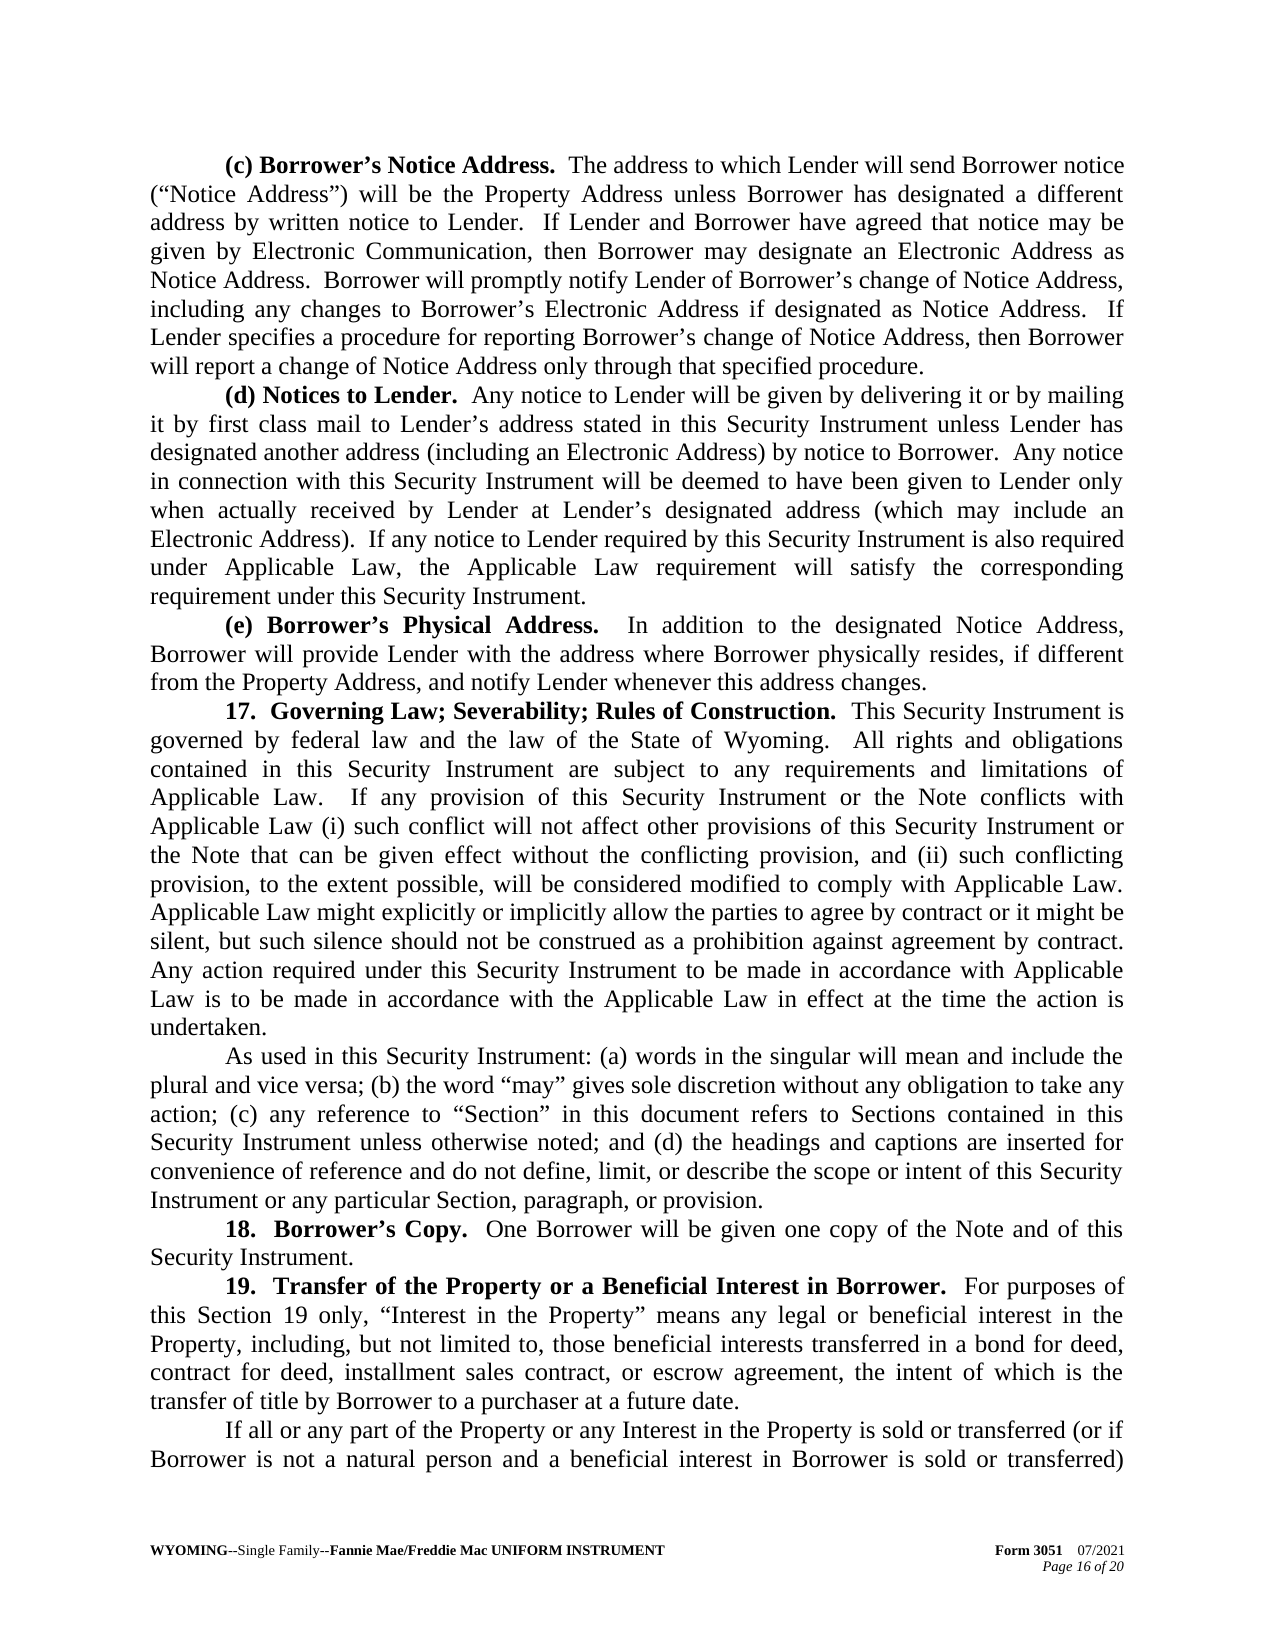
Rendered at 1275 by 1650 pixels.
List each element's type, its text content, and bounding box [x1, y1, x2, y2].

text (e) Borrower’s Physical Address. In addition to the designated Notice Address, Borrower will provide Lender with the address where Borrower physically resides, if different from the Property Address, and notify Lender whenever this address changes. [150, 610, 1125, 696]
text (c) Borrower’s Notice Address. The address to which Lender will send Borrower notice (“Notice Address”) will be the Property Address unless Borrower has designated a different address by written notice to Lender. If Lender and Borrower have agreed that notice may be given by Electronic Communication, then Borrower may designate an Electronic Address as Notice Address. Borrower will promptly notify Lender of Borrower’s change of Notice Address, including any changes to Borrower’s Electronic Address if designated as Notice Address. If Lender specifies a procedure for reporting Borrower’s change of Notice Address, then Borrower will report a change of Notice Address only through that specified procedure. [150, 150, 1125, 380]
text As used in this Security Instrument: (a) words in the singular will mean and include the plural and vice versa; (b) the word “may” gives sole discretion without any obligation to take any action; (c) any reference to “Section” in this document refers to Sections contained in this Security Instrument unless otherwise noted; and (d) the headings and captions are inserted for convenience of reference and do not define, limit, or describe the scope or intent of this Security Instrument or any particular Section, paragraph, or provision. [150, 1041, 1125, 1214]
text 19. Transfer of the Property or a Beneficial Interest in Borrower. For purposes of this Section 19 only, “Interest in the Property” means any legal or beneficial interest in the Property, including, but not limited to, those beneficial interests transferred in a bond for deed, contract for deed, installment sales contract, or escrow agreement, the intent of which is the transfer of title by Borrower to a purchaser at a future date. [150, 1271, 1125, 1415]
text (d) Notices to Lender. Any notice to Lender will be given by delivering it or by mailing it by first class mail to Lender’s address stated in this Security Instrument unless Lender has designated another address (including an Electronic Address) by notice to Borrower. Any notice in connection with this Security Instrument will be deemed to have been given to Lender only when actually received by Lender at Lender’s designated address (which may include an Electronic Address). If any notice to Lender required by this Security Instrument is also required under Applicable Law, the Applicable Law requirement will satisfy the corresponding requirement under this Security Instrument. [150, 380, 1125, 610]
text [150, 1415, 1125, 1472]
text 18. Borrower’s Copy. One Borrower will be given one copy of the Note and of this Security Instrument. [150, 1214, 1125, 1271]
text 17. Governing Law; Severability; Rules of Construction. This Security Instrument is governed by federal law and the law of the State of Wyoming. All rights and obligations contained in this Security Instrument are subject to any requirements and limitations of Applicable Law. If any provision of this Security Instrument or the Note conflicts with Applicable Law (i) such conflict will not affect other provisions of this Security Instrument or the Note that can be given effect without the conflicting provision, and (ii) such conflicting provision, to the extent possible, will be considered modified to comply with Applicable Law. Applicable Law might explicitly or implicitly allow the parties to agree by contract or it might be silent, but such silence should not be construed as a prohibition against agreement by contract. Any action required under this Security Instrument to be made in accordance with Applicable Law is to be made in accordance with the Applicable Law in effect at the time the action is undertaken. [150, 696, 1125, 1041]
